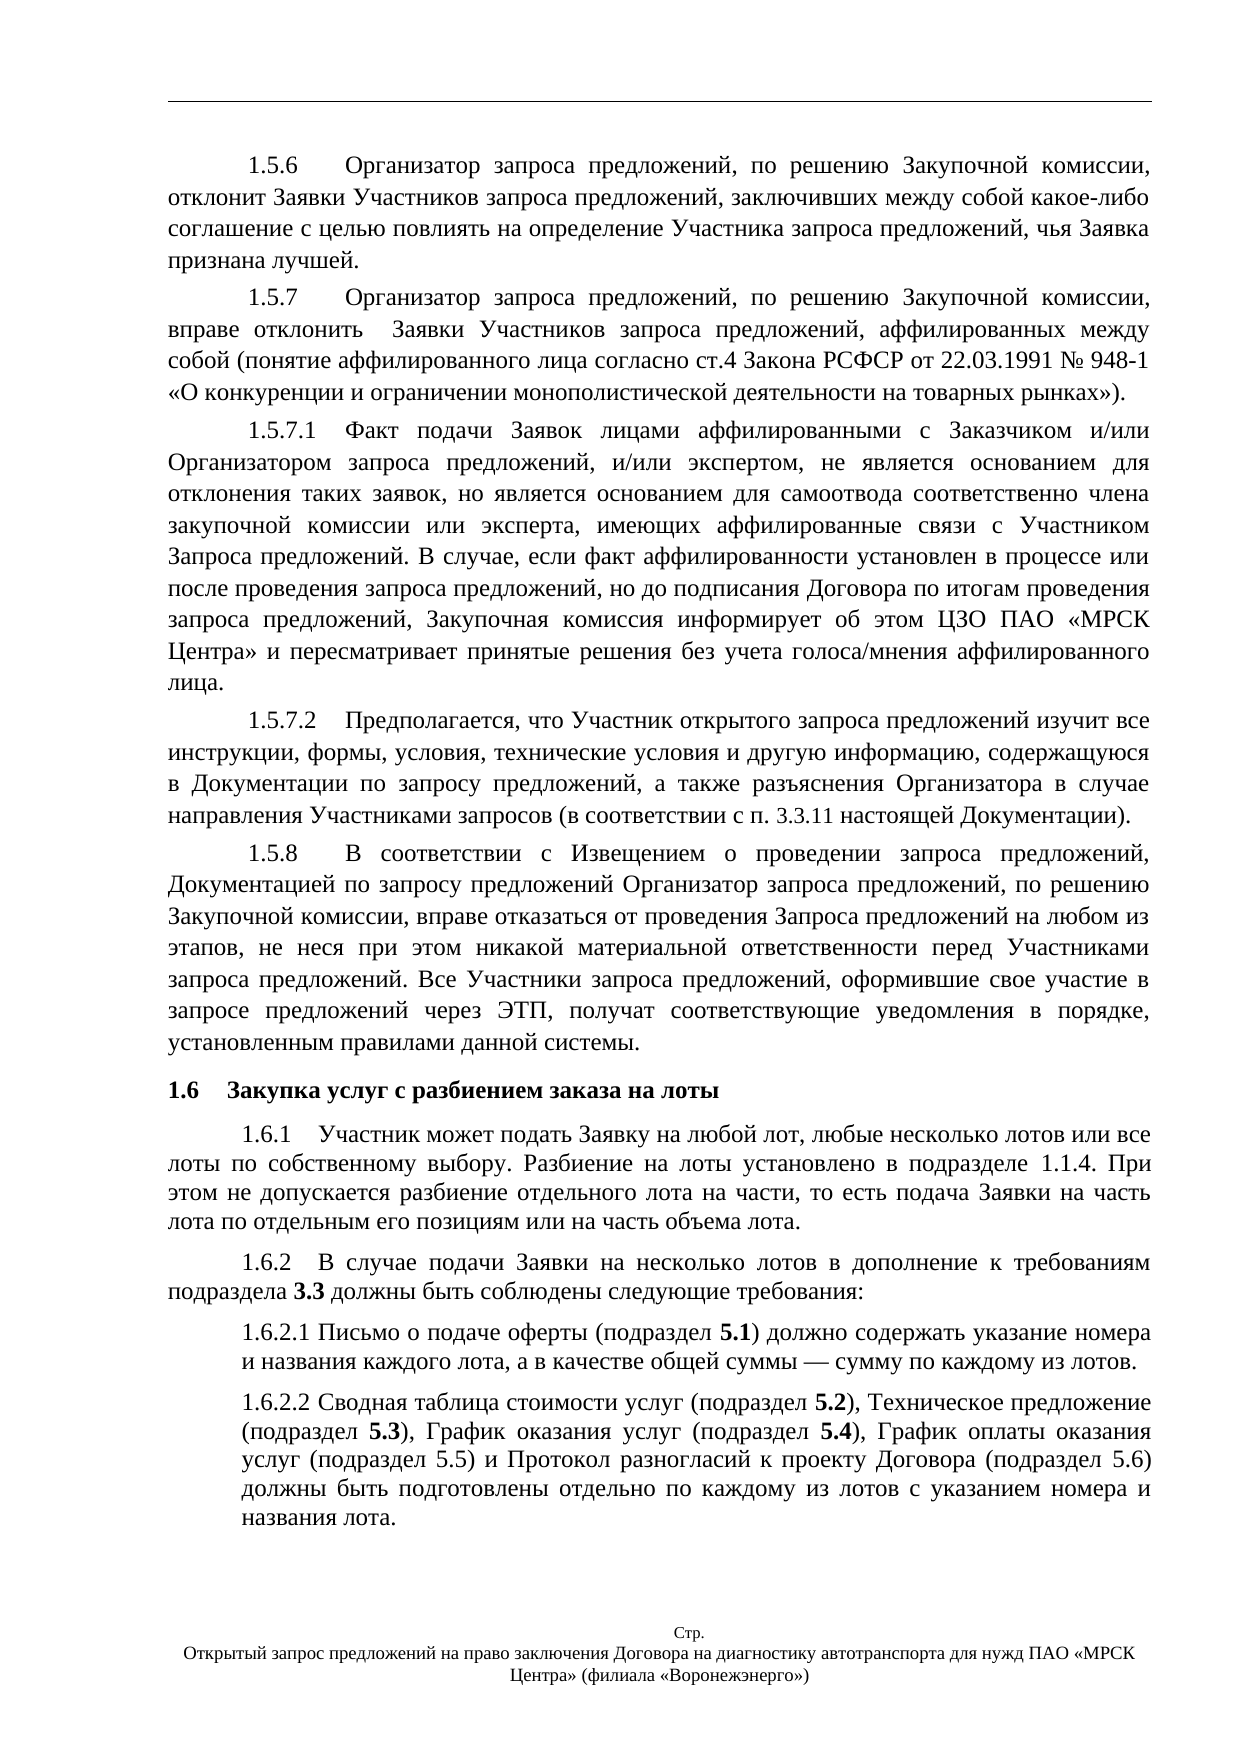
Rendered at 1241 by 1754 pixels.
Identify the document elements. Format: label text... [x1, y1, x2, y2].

subtitle Участник может подать Заявку на любой лот, любые несколько лотов или все лоты по собственному выбору. Разбиение на лоты установлено в подразделе 1.1.4. При этом не допускается разбиение отдельного лота на части, то есть подача Заявки на часть лота по отдельным его позициям или на часть объема лота. [168, 1119, 1152, 1234]
list Организатор запроса предложений, по решению Закупочной комиссии, вправе отклонить Заявки Участников запроса предложений, аффилированных между собой (понятие аффилированного лица согласно ст.4 Закона РСФСР от 22.03.1991 № 948-1 «О конкуренции и ограничении монополистической деятельности на товарных рынках»). [168, 282, 1150, 406]
list Предполагается, что Участник открытого запроса предложений изучит все инструкции, формы, условия, технические условия и другую информацию, содержащуюся в Документации по запросу предложений, а также разъяснения Организатора в случае направления Участниками запросов (в соответствии с п. 3.3.11 настоящей Документации). [168, 705, 1150, 829]
subtitle В случае подачи Заявки на несколько лотов в дополнение к требованиям подраздела 3.3 должны быть соблюдены следующие требования: [168, 1247, 1152, 1304]
list Организатор запроса предложений, по решению Закупочной комиссии, отклонит Заявки Участников запроса предложений, заключивших между собой какое-либо соглашение с целью повлиять на определение Участника запроса предложений, чья Заявка признана лучшей. [168, 150, 1150, 273]
list Факт подачи Заявок лицами аффилированными с Заказчиком и/или Организатором запроса предложений, и/или экспертом, не является основанием для отклонения таких заявок, но является основанием для самоотвода соответственно члена закупочной комиссии или эксперта, имеющих аффилированные связи с Участником Запроса предложений. В случае, если факт аффилированности установлен в процессе или после проведения запроса предложений, но до подписания Договора по итогам проведения запроса предложений, Закупочная комиссия информирует об этом ЦЗО ПАО «МРСК Центра» и пересматривает принятые решения без учета голоса/мнения аффилированного лица. [168, 415, 1150, 696]
subtitle Письмо о подаче оферты (подраздел 5.1) должно содержать указание номера и названия каждого лота, а в качестве общей суммы — сумму по каждому из лотов. [241, 1317, 1152, 1374]
subtitle Сводная таблица стоимости услуг (подраздел 5.2), Техническое предложение (подраздел 5.3), График оказания услуг (подраздел 5.4), График оплаты оказания услуг (подраздел 5.5) и Протокол разногласий к проекту Договора (подраздел 5.6) должны быть подготовлены отдельно по каждому из лотов с указанием номера и названия лота. [241, 1387, 1152, 1531]
subtitle Закупка услуг с разбиением заказа на лоты [168, 1075, 1152, 1104]
list В соответствии с Извещением о проведении запроса предложений, Документацией по запросу предложений Организатор запроса предложений, по решению Закупочной комиссии, вправе отказаться от проведения Запроса предложений на любом из этапов, не неся при этом никакой материальной ответственности перед Участниками запроса предложений. Все Участники запроса предложений, оформившие свое участие в запросе предложений через ЭТП, получат соответствующие уведомления в порядке, установленным правилами данной системы. [168, 838, 1150, 1056]
